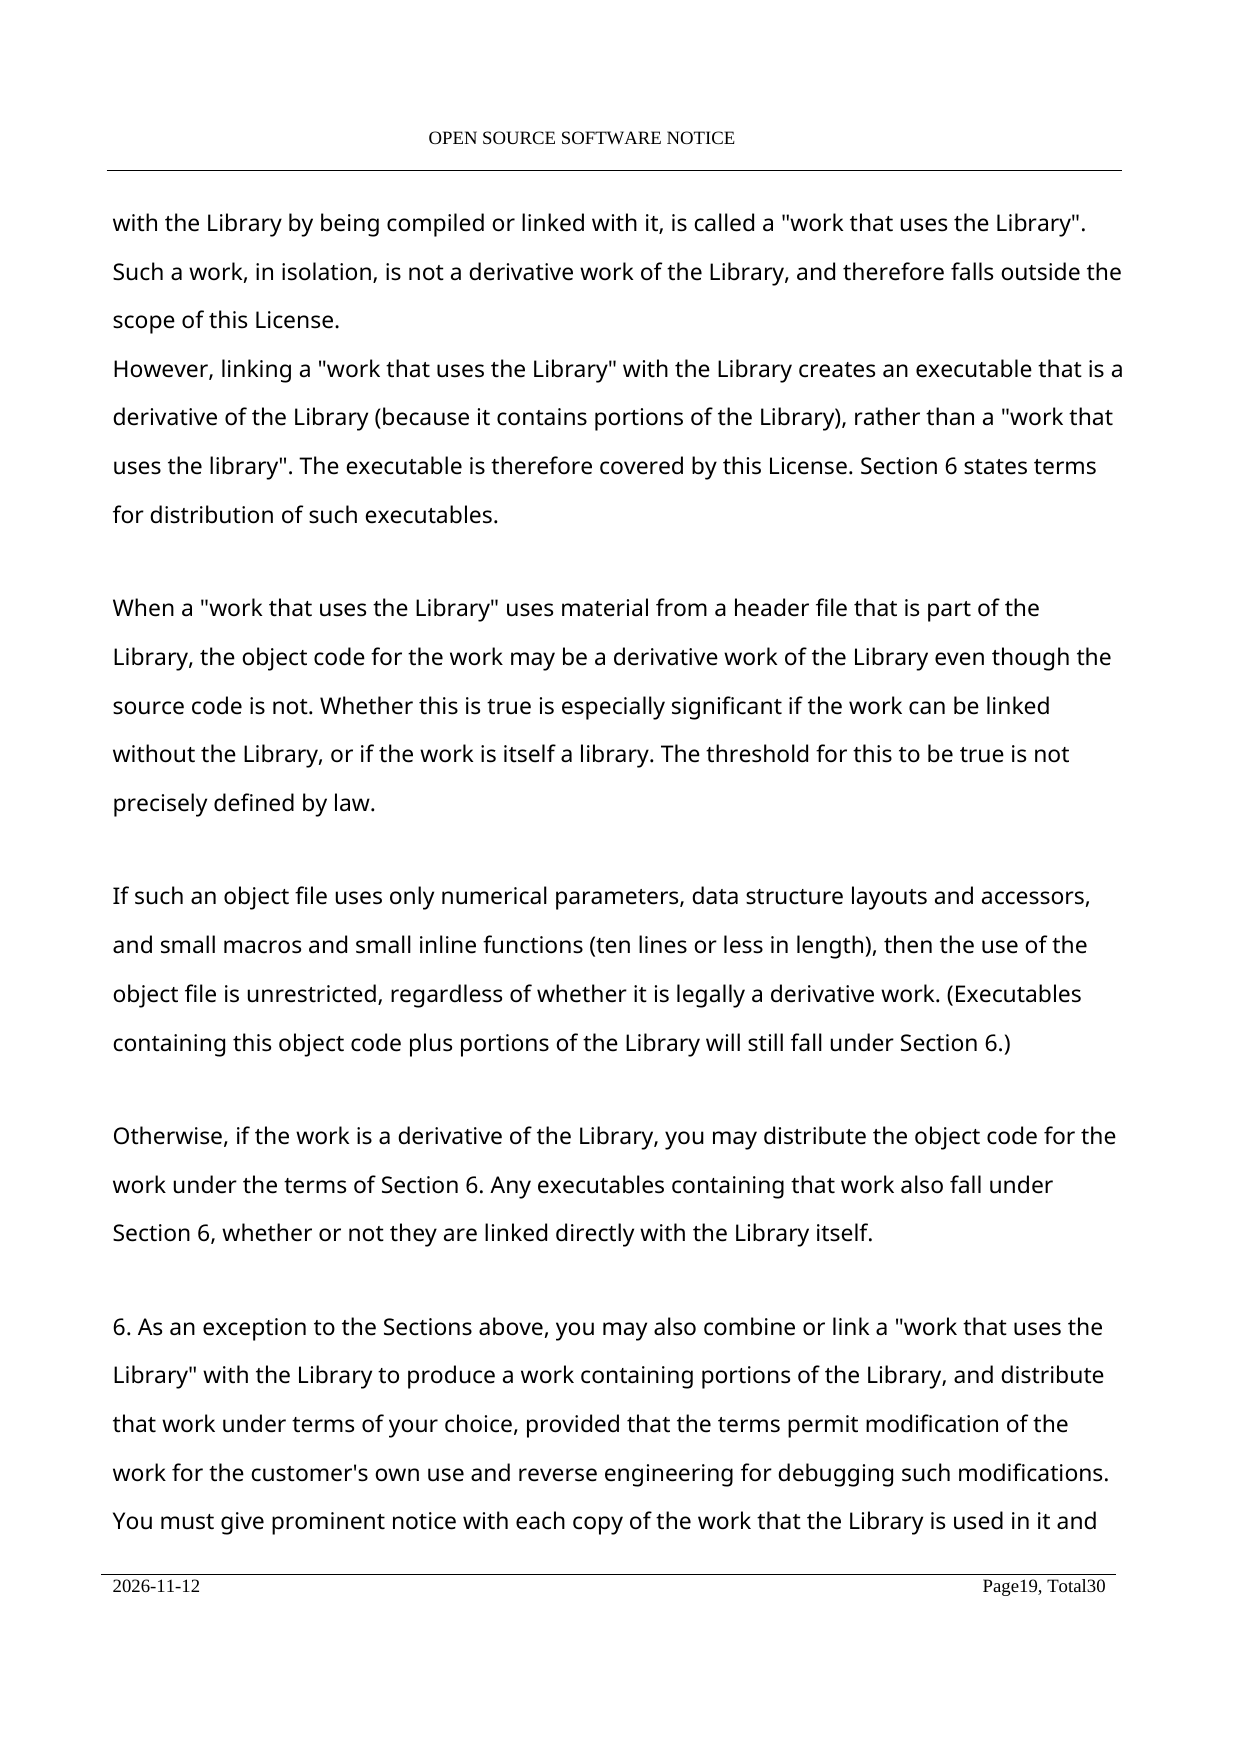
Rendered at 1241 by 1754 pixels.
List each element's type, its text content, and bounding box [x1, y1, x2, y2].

text If such an object file uses only numerical parameters, data structure layouts and accessors, and small macros and small inline functions (ten lines or less in length), then the use of the object file is unrestricted, regardless of whether it is legally a derivative work. (Executables containing this object code plus portions of the Library will still fall under Section 6.) [112, 880, 1128, 1058]
text 6. As an exception to the Sections above, you may also combine or link a "work that uses the Library" with the Library to produce a work containing portions of the Library, and distribute that work under terms of your choice, provided that the terms permit modification of the work for the customer's own use and reverse engineering for debugging such modifications. [112, 1310, 1128, 1489]
text However, linking a "work that uses the Library" with the Library creates an executable that is a derivative of the Library (because it contains portions of the Library), rather than a "work that uses the library". The executable is therefore covered by this License. Section 6 states terms for distribution of such executables. [112, 352, 1128, 531]
text Otherwise, if the work is a derivative of the Library, you may distribute the object code for the work under the terms of Section 6. Any executables containing that work also fall under Section 6, whether or not they are linked directly with the Library itself. [112, 1119, 1128, 1249]
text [112, 206, 1128, 336]
text When a "work that uses the Library" uses material from a header file that is part of the Library, the object code for the work may be a derivative work of the Library even though the source code is not. Whether this is true is especially significant if the work can be linked without the Library, or if the work is itself a library. The threshold for this to be true is not precisely defined by law. [112, 591, 1128, 819]
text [112, 1504, 1128, 1537]
